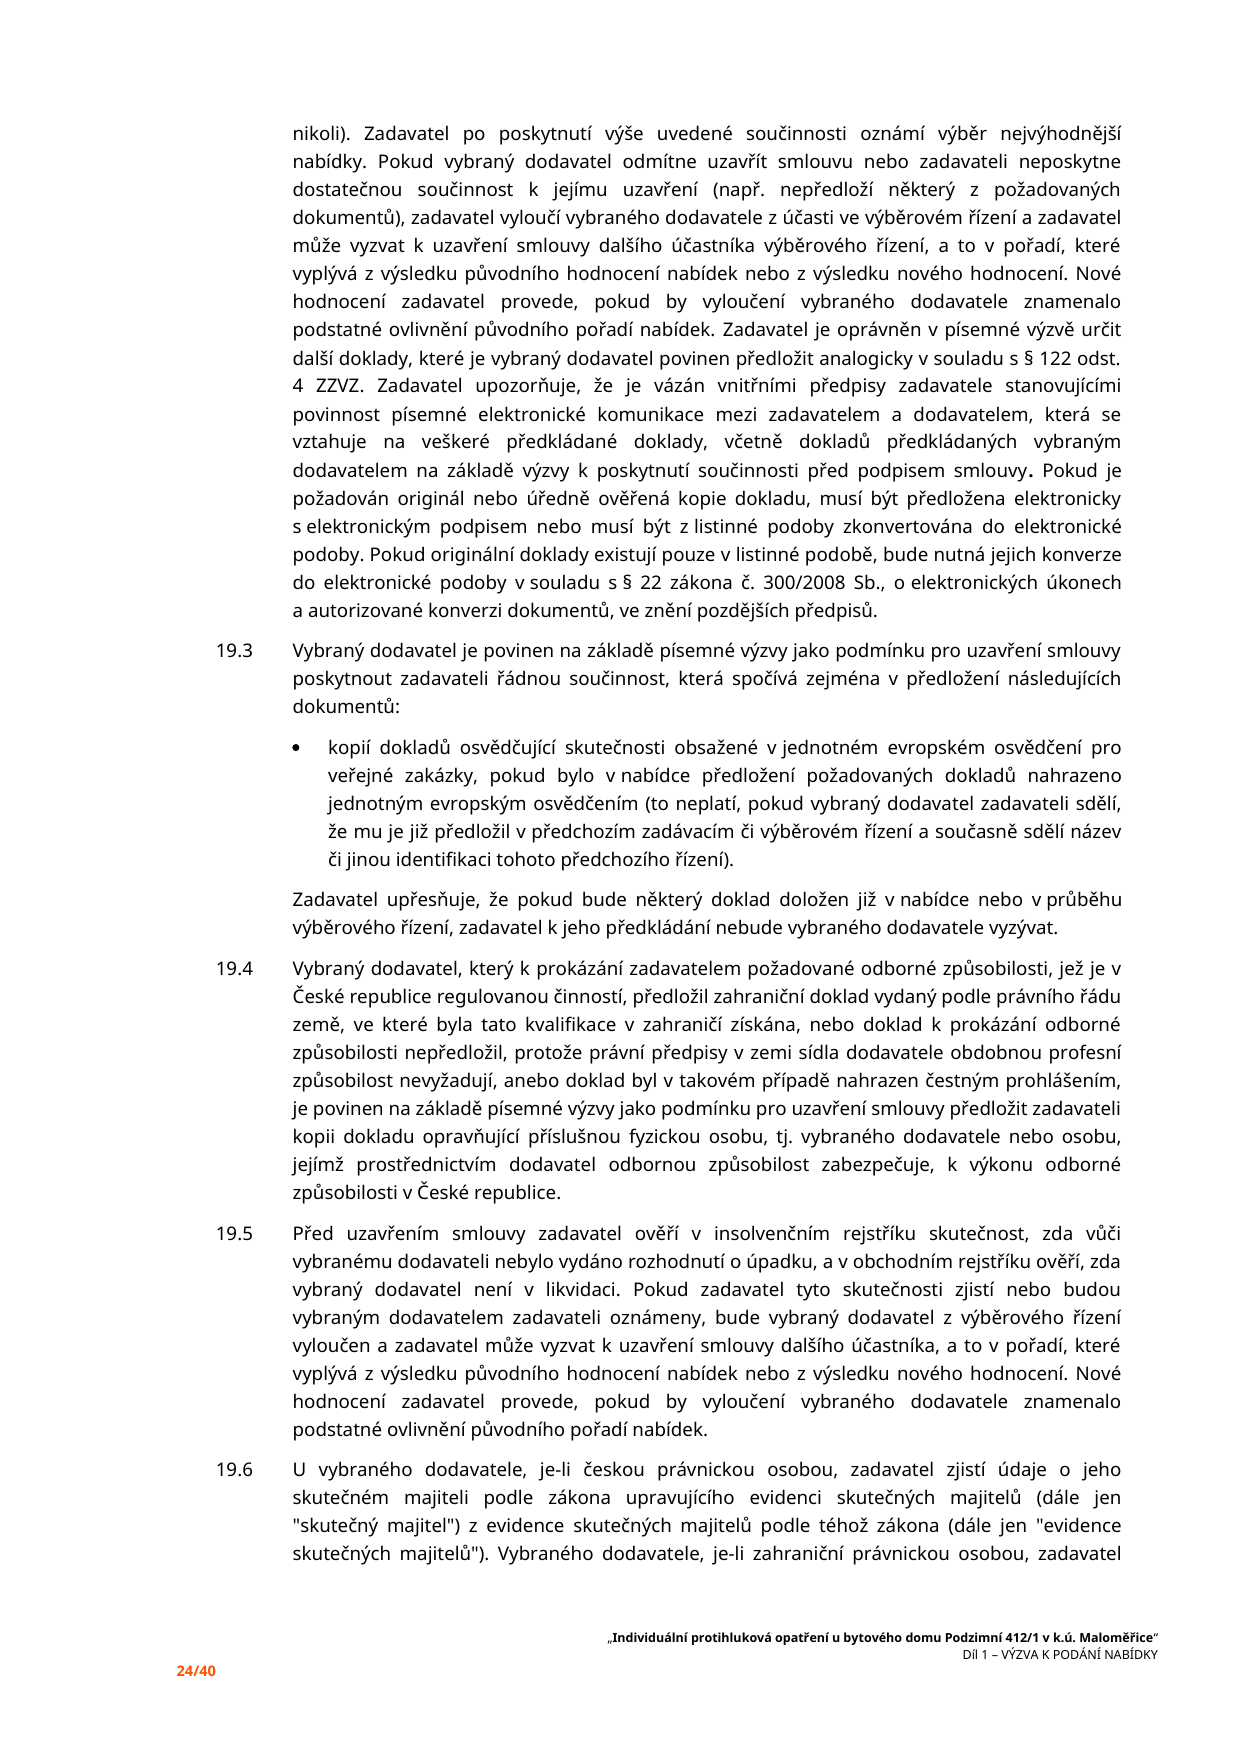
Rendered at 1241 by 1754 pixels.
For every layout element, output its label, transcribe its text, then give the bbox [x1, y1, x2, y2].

text Vybraný dodavatel, který k prokázání zadavatelem požadované odborné způsobilosti, jež je v České republice regulovanou činností, předložil zahraniční doklad vydaný podle právního řádu země, ve které byla tato kvalifikace v zahraničí získána, nebo doklad k prokázání odborné způsobilosti nepředložil, protože právní předpisy v zemi sídla dodavatele obdobnou profesní způsobilost nevyžadují, anebo doklad byl v takovém případě nahrazen čestným prohlášením, je povinen na základě písemné výzvy jako podmínku pro uzavření smlouvy předložit zadavateli kopii dokladu opravňující příslušnou fyzickou osobu, tj. vybraného dodavatele nebo osobu, jejímž prostřednictvím dodavatel odbornou způsobilost zabezpečuje, k výkonu odborné způsobilosti v České republice. [216, 955, 1122, 1205]
text kopií dokladů osvědčující skutečnosti obsažené v jednotném evropském osvědčení pro veřejné zakázky, pokud bylo v nabídce předložení požadovaných dokladů nahrazeno jednotným evropským osvědčením (to neplatí, pokud vybraný dodavatel zadavateli sdělí, že mu je již předložil v předchozím zadávacím či výběrovém řízení a současně sdělí název či jinou identifikaci tohoto předchozího řízení). [292, 734, 1122, 872]
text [216, 121, 1122, 622]
text Zadavatel upřesňuje, že pokud bude některý doklad doložen již v nabídce nebo v průběhu výběrového řízení, zadavatel k jeho předkládání nebude vybraného dodavatele vyzývat. [292, 887, 1122, 940]
text Vybraný dodavatel je povinen na základě písemné výzvy jako podmínku pro uzavření smlouvy poskytnout zadavateli řádnou součinnost, která spočívá zejména v předložení následujících dokumentů: [216, 637, 1122, 719]
text Před uzavřením smlouvy zadavatel ověří v insolvenčním rejstříku skutečnost, zda vůči vybranému dodavateli nebylo vydáno rozhodnutí o úpadku, a v obchodním rejstříku ověří, zda vybraný dodavatel není v likvidaci. Pokud zadavatel tyto skutečnosti zjistí nebo budou vybraným dodavatelem zadavateli oznámeny, bude vybraný dodavatel z výběrového řízení vyloučen a zadavatel může vyzvat k uzavření smlouvy dalšího účastníka, a to v pořadí, které vyplývá z výsledku původního hodnocení nabídek nebo z výsledku nového hodnocení. Nové hodnocení zadavatel provede, pokud by vyloučení vybraného dodavatele znamenalo podstatné ovlivnění původního pořadí nabídek. [216, 1220, 1122, 1442]
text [216, 1457, 1122, 1566]
